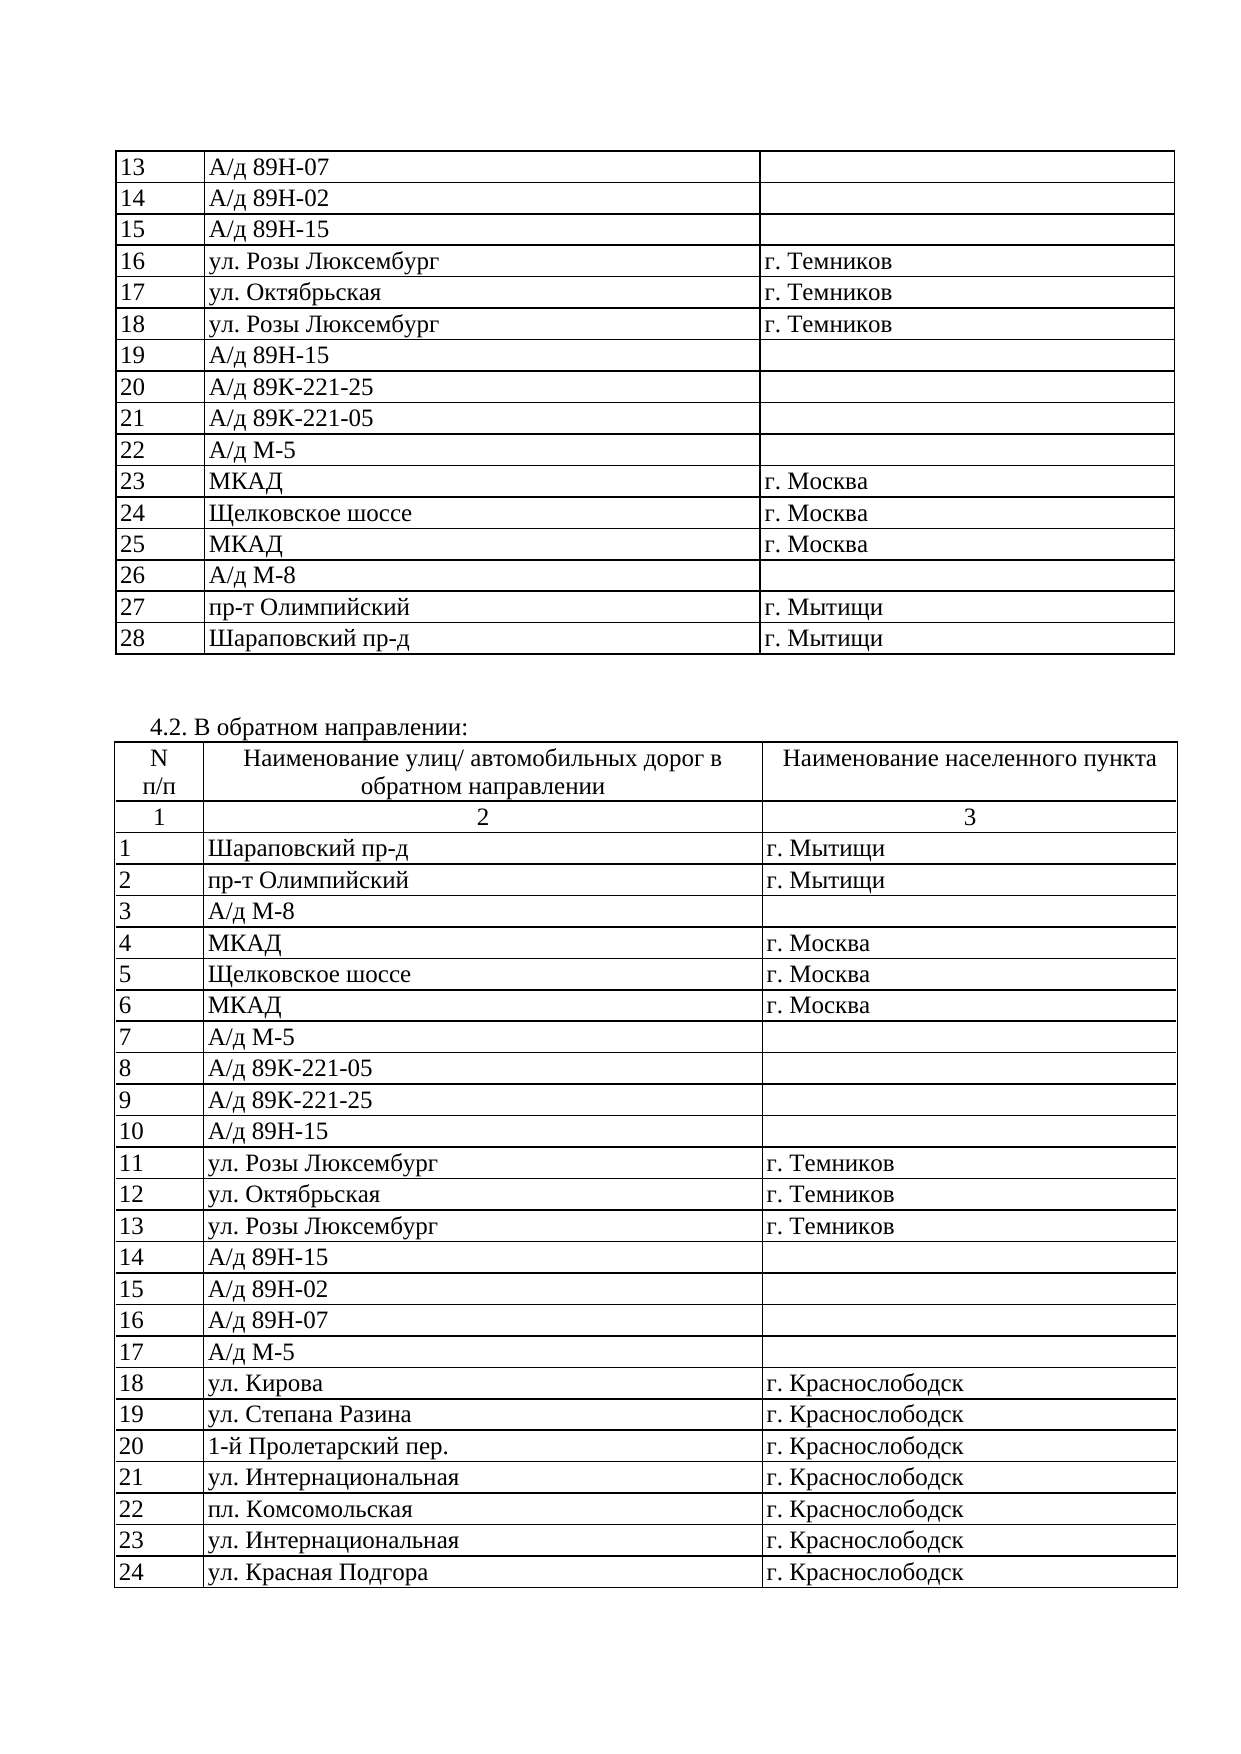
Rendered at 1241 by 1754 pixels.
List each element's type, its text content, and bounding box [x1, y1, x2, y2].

table_cell А/д М-5 [204, 1022, 762, 1052]
table_cell Щелковское шоссе [204, 959, 762, 989]
table_cell г. Темников [763, 1209, 1177, 1241]
table_cell г. Краснослободск [763, 1492, 1177, 1524]
table_cell 15 [117, 215, 204, 244]
table_cell 24 [115, 1556, 203, 1587]
table_cell г. Краснослободск [763, 1461, 1177, 1492]
table_cell А/д 89Н-02 [205, 183, 759, 213]
table_cell ул. Розы Люксембург [205, 246, 759, 276]
table_cell пл. Комсомольская [204, 1494, 762, 1524]
table_cell А/д 89К-221-25 [204, 1085, 762, 1115]
table_cell ул. Октябрьская [204, 1179, 762, 1209]
table_cell 25 [117, 529, 204, 559]
table_cell г. Москва [763, 958, 1177, 989]
table_cell 4 [115, 927, 203, 957]
table_cell г. Темников [761, 277, 1174, 307]
table_cell 20 [115, 1430, 203, 1461]
table_cell 14 [115, 1242, 203, 1272]
table_cell 21 [117, 403, 204, 433]
table_cell 6 [115, 990, 203, 1020]
table_cell 3 [763, 800, 1177, 832]
table_cell ул. Красная Подгора [204, 1557, 762, 1587]
table_cell [761, 340, 1174, 370]
table_cell 17 [115, 1336, 203, 1366]
table_cell ул. Кирова [204, 1368, 762, 1398]
table_cell г. Мытищи [761, 623, 1174, 653]
table_cell [761, 183, 1174, 213]
table_cell А/д 89Н-07 [205, 152, 759, 181]
table_cell 22 [115, 1493, 203, 1524]
table_cell А/д М-8 [204, 896, 762, 926]
table_cell Шараповский пр-д [205, 623, 759, 653]
table_cell пр-т Олимпийский [205, 592, 759, 622]
table_cell 8 [115, 1053, 203, 1083]
table_cell ул. Степана Разина [204, 1400, 762, 1429]
table_cell [763, 1052, 1177, 1083]
table_cell [761, 403, 1174, 433]
table_cell [763, 1304, 1177, 1335]
table_cell 28 [117, 623, 204, 653]
table_cell А/д М-8 [205, 561, 759, 590]
table_cell г. Темников [761, 309, 1174, 339]
table_cell ул. Розы Люксембург [204, 1211, 762, 1241]
table_cell А/д М-5 [204, 1337, 762, 1366]
table_cell [761, 435, 1174, 464]
table_cell 7 [115, 1021, 203, 1052]
table_cell 26 [117, 561, 204, 590]
table_cell г. Темников [761, 246, 1174, 276]
table_cell [763, 1020, 1177, 1052]
table_cell г. Мытищи [763, 832, 1177, 863]
table_cell г. Темников [763, 1178, 1177, 1209]
table_cell МКАД [205, 466, 759, 496]
table_cell 14 [117, 183, 204, 213]
table_cell [763, 1241, 1177, 1272]
table_cell г. Мытищи [761, 592, 1174, 622]
table_cell ул. Розы Люксембург [205, 309, 759, 339]
table_cell г. Краснослободск [763, 1429, 1177, 1461]
table_cell 20 [117, 372, 204, 402]
table_cell г. Краснослободск [763, 1555, 1177, 1587]
table_cell 2 [115, 864, 203, 894]
table_cell А/д 89Н-07 [204, 1305, 762, 1335]
table_cell 1-й Пролетарский пер. [204, 1431, 762, 1461]
table_cell А/д 89Н-02 [204, 1274, 762, 1303]
text 4.2. В обратном направлении: [150, 712, 1090, 741]
table_cell 18 [117, 309, 204, 339]
table_cell [763, 1335, 1177, 1366]
table_cell 19 [115, 1399, 203, 1429]
table_cell г. Москва [761, 498, 1174, 527]
table_cell ул. Октябрьская [205, 277, 759, 307]
table_cell А/д 89Н-15 [204, 1116, 762, 1146]
table_cell 15 [115, 1273, 203, 1303]
table_cell 27 [117, 592, 204, 622]
table_cell МКАД [204, 928, 762, 957]
table_cell [761, 561, 1174, 590]
table_cell 11 [115, 1147, 203, 1178]
table_cell Шараповский пр-д [204, 833, 762, 863]
table_cell МКАД [205, 529, 759, 559]
table_cell 1 [115, 801, 203, 832]
table_cell А/д 89Н-15 [205, 215, 759, 244]
table_cell 23 [115, 1525, 203, 1555]
table_cell 21 [115, 1462, 203, 1492]
table_cell 19 [117, 340, 204, 370]
table_header Наименование населенного пункта [763, 743, 1177, 800]
table_cell МКАД [204, 991, 762, 1020]
table_cell А/д 89К-221-05 [204, 1053, 762, 1083]
table_cell 13 [115, 1210, 203, 1241]
table_cell 22 [117, 435, 204, 464]
table_cell [763, 1115, 1177, 1146]
table_cell 2 [204, 802, 762, 832]
table_cell 9 [115, 1084, 203, 1115]
table_cell [763, 1083, 1177, 1115]
table_cell г. Краснослободск [763, 1366, 1177, 1398]
table_cell ул. Интернациональная [204, 1525, 762, 1555]
table_header N п/п [115, 743, 203, 800]
table_cell г. Москва [761, 466, 1174, 496]
table_cell 1 [115, 833, 203, 863]
table_cell А/д М-5 [205, 435, 759, 464]
table_cell 17 [117, 277, 204, 307]
table_cell [761, 152, 1174, 181]
table_cell г. Темников [763, 1146, 1177, 1178]
table_cell 10 [115, 1116, 203, 1146]
table_cell 13 [117, 152, 204, 181]
table_cell г. Краснослободск [763, 1398, 1177, 1429]
table_cell 18 [115, 1368, 203, 1398]
table_cell 16 [115, 1305, 203, 1335]
table_cell 3 [115, 896, 203, 926]
table_cell А/д 89К-221-25 [205, 372, 759, 402]
table_cell 16 [117, 246, 204, 276]
table_cell ул. Интернациональная [204, 1462, 762, 1492]
table_cell [761, 215, 1174, 244]
table_cell 12 [115, 1179, 203, 1209]
table_cell пр-т Олимпийский [204, 865, 762, 894]
table_cell [763, 895, 1177, 926]
table_cell ул. Розы Люксембург [204, 1148, 762, 1178]
table_cell 23 [117, 466, 204, 496]
table_cell г. Краснослободск [763, 1524, 1177, 1555]
table_cell г. Москва [763, 989, 1177, 1020]
table_cell г. Мытищи [763, 863, 1177, 894]
table_cell Щелковское шоссе [205, 498, 759, 527]
table_cell [761, 372, 1174, 402]
table_header Наименование улиц/ автомобильных дорог в обратном направлении [204, 743, 762, 800]
table_cell А/д 89Н-15 [205, 340, 759, 370]
table_cell 24 [117, 498, 204, 527]
table_cell г. Москва [763, 926, 1177, 957]
table_cell А/д 89Н-15 [204, 1242, 762, 1272]
table_cell А/д 89К-221-05 [205, 403, 759, 433]
table_cell 5 [115, 959, 203, 989]
table_cell [763, 1272, 1177, 1303]
table_cell г. Москва [761, 529, 1174, 559]
